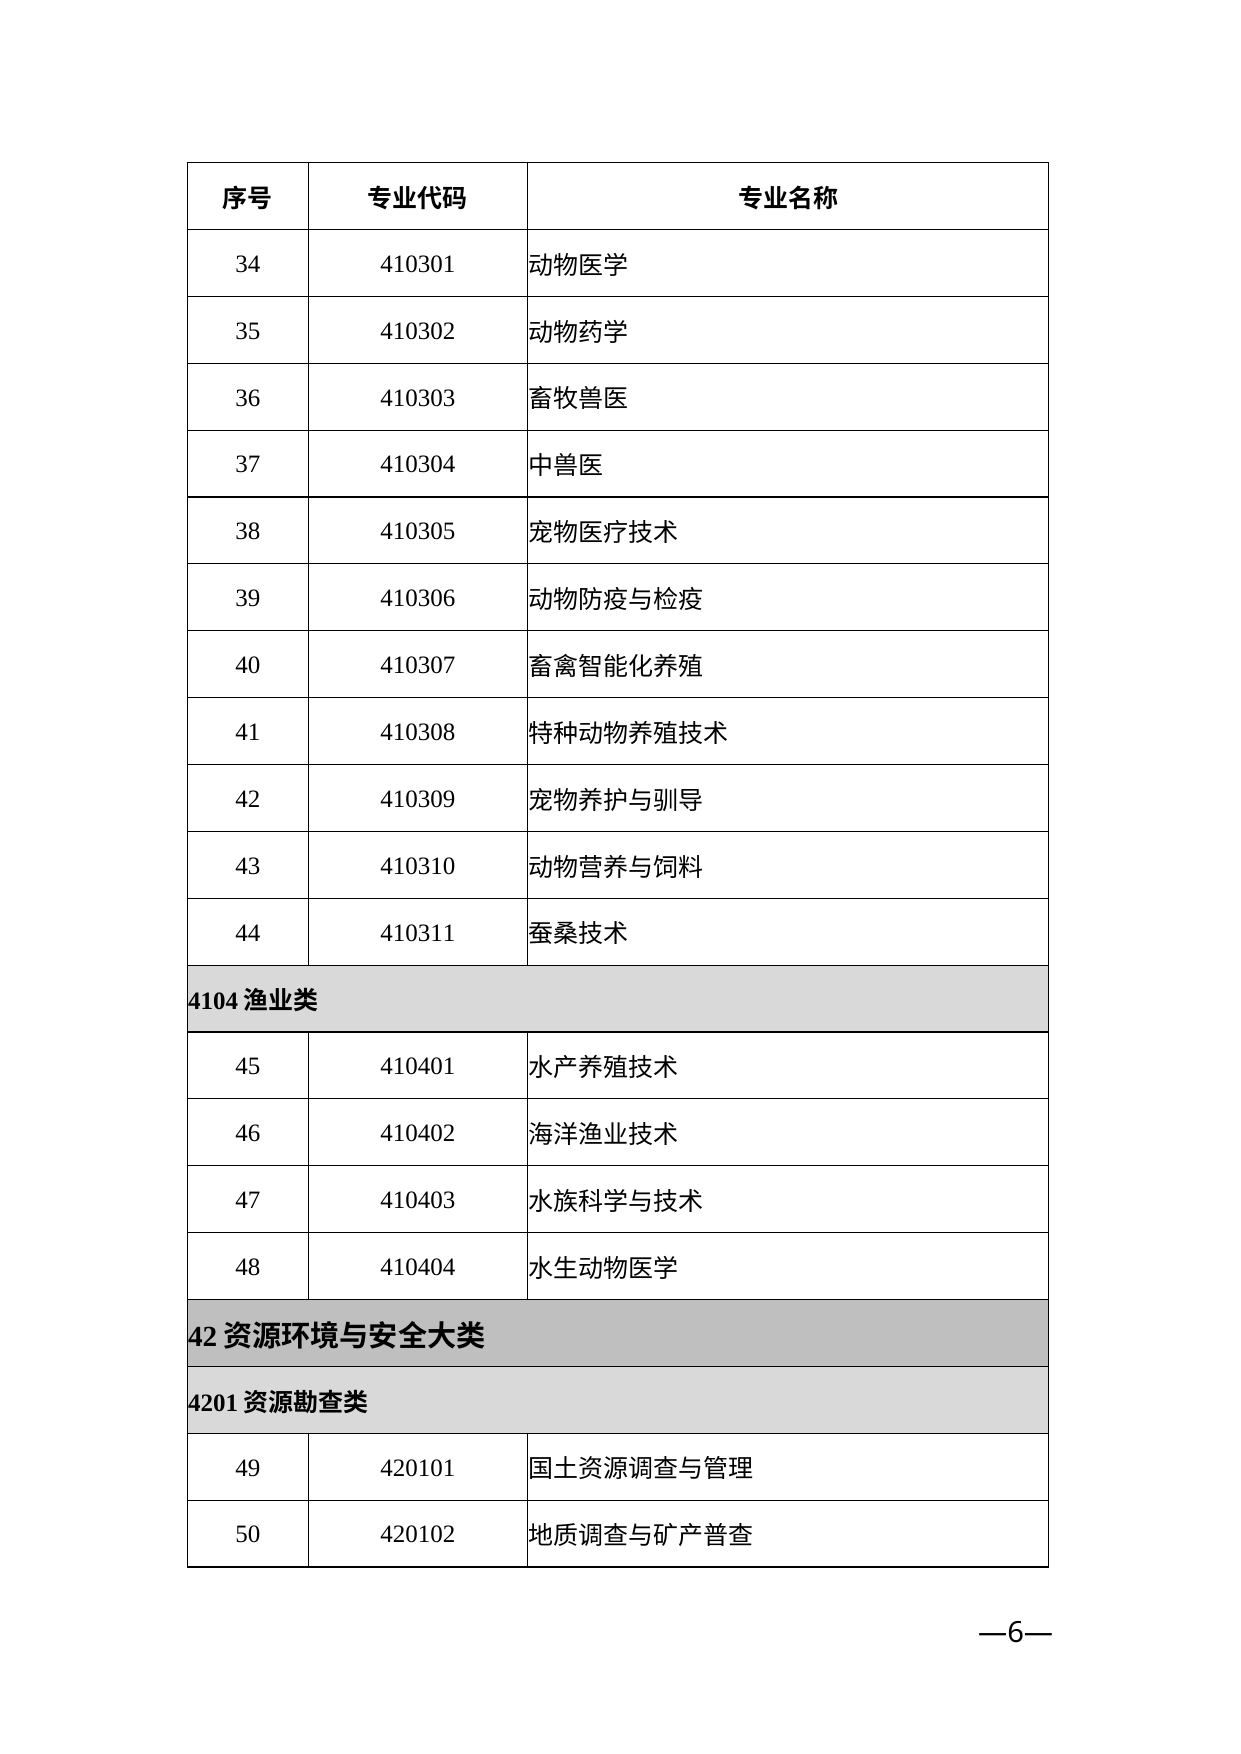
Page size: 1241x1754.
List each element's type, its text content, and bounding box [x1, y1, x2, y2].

table_cell 410402 [309, 1099, 527, 1165]
table_cell 4104渔业类 [188, 966, 1048, 1031]
table_cell 水族科学与技术 [528, 1166, 1048, 1232]
table_cell 410401 [309, 1033, 527, 1098]
table_cell 410303 [309, 364, 527, 429]
table_cell 37 [188, 431, 308, 496]
table_cell 地质调查与矿产普查 [528, 1501, 1048, 1566]
table_cell 49 [188, 1434, 308, 1499]
table_cell 海洋渔业技术 [528, 1099, 1048, 1165]
table_cell 38 [188, 498, 308, 563]
table_cell 40 [188, 631, 308, 697]
table_cell 宠物医疗技术 [528, 498, 1048, 563]
table_cell 畜牧兽医 [528, 364, 1048, 429]
table_cell 50 [188, 1501, 308, 1566]
table_header 序号 [188, 163, 308, 229]
table_cell 410403 [309, 1166, 527, 1232]
table_cell 47 [188, 1166, 308, 1232]
table_cell 410304 [309, 431, 527, 496]
table_cell 中兽医 [528, 431, 1048, 496]
table_cell 41 [188, 698, 308, 764]
table_cell 特种动物养殖技术 [528, 698, 1048, 764]
table_cell 34 [188, 230, 308, 296]
table_cell 42资源环境与安全大类 [188, 1300, 1048, 1366]
table_cell 动物防疫与检疫 [528, 564, 1048, 630]
table_cell 410307 [309, 631, 527, 697]
table_cell 35 [188, 297, 308, 363]
table_cell 水产养殖技术 [528, 1033, 1048, 1098]
table_cell 420102 [309, 1501, 527, 1566]
table_cell 410309 [309, 765, 527, 831]
table_cell 410302 [309, 297, 527, 363]
table_cell 410404 [309, 1233, 527, 1299]
table_cell 44 [188, 899, 308, 964]
table_cell 410310 [309, 832, 527, 898]
table_header 专业名称 [528, 163, 1048, 229]
table_cell 410306 [309, 564, 527, 630]
table_cell 410311 [309, 899, 527, 964]
table_header 专业代码 [309, 163, 527, 229]
table_cell 畜禽智能化养殖 [528, 631, 1048, 697]
table_cell 39 [188, 564, 308, 630]
table_cell 动物医学 [528, 230, 1048, 296]
table_cell 宠物养护与驯导 [528, 765, 1048, 831]
table_cell 48 [188, 1233, 308, 1299]
table_cell 水生动物医学 [528, 1233, 1048, 1299]
table_cell 410305 [309, 498, 527, 563]
table_cell 动物药学 [528, 297, 1048, 363]
table_cell 420101 [309, 1434, 527, 1499]
table_cell 蚕桑技术 [528, 899, 1048, 964]
table_cell 国土资源调查与管理 [528, 1434, 1048, 1499]
table_cell 410301 [309, 230, 527, 296]
table_cell 46 [188, 1099, 308, 1165]
table_cell 42 [188, 765, 308, 831]
table_cell 4201资源勘查类 [188, 1367, 1048, 1433]
table_cell 36 [188, 364, 308, 429]
table_cell 410308 [309, 698, 527, 764]
table_cell 动物营养与饲料 [528, 832, 1048, 898]
table_cell 45 [188, 1033, 308, 1098]
table_cell 43 [188, 832, 308, 898]
